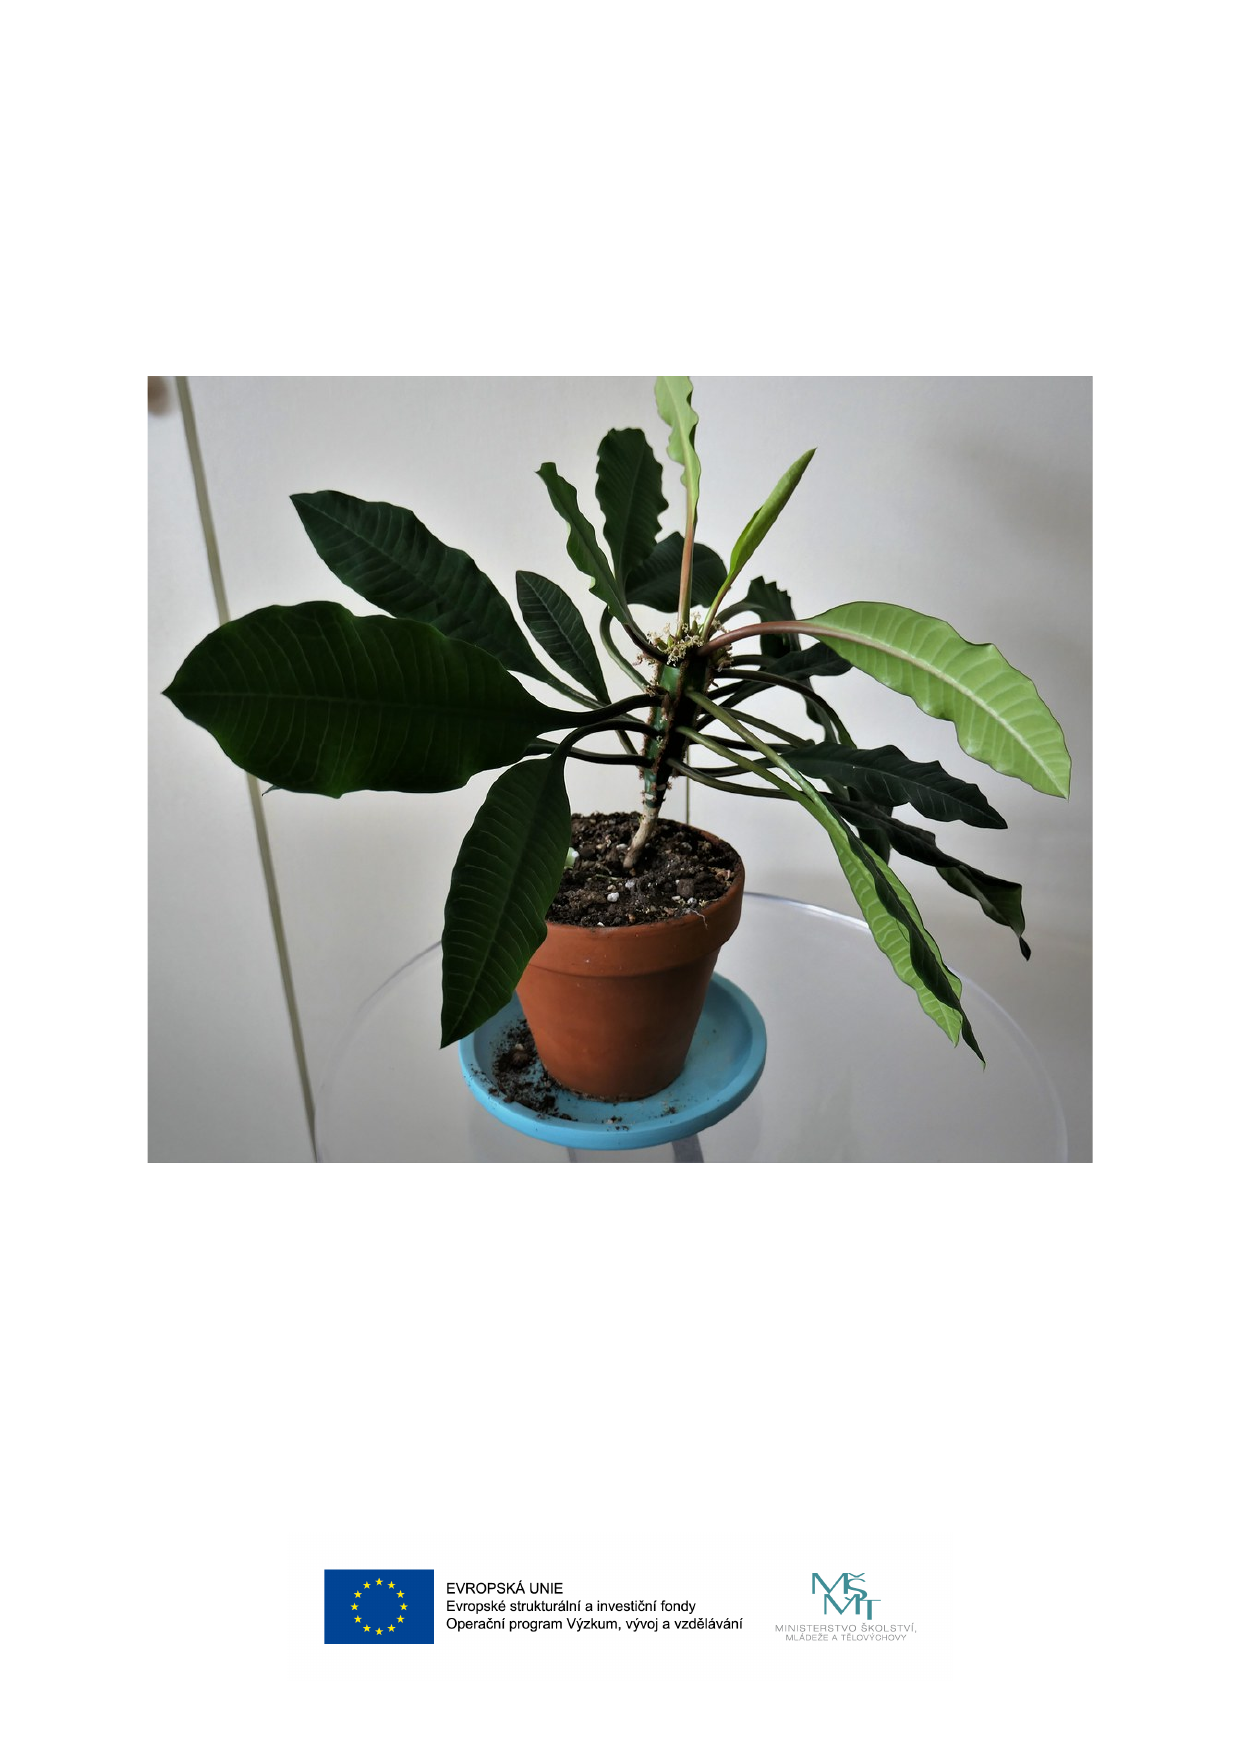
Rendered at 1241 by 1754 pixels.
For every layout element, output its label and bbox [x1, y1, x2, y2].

picture [147, 376, 1093, 1163]
picture [287, 1532, 953, 1681]
